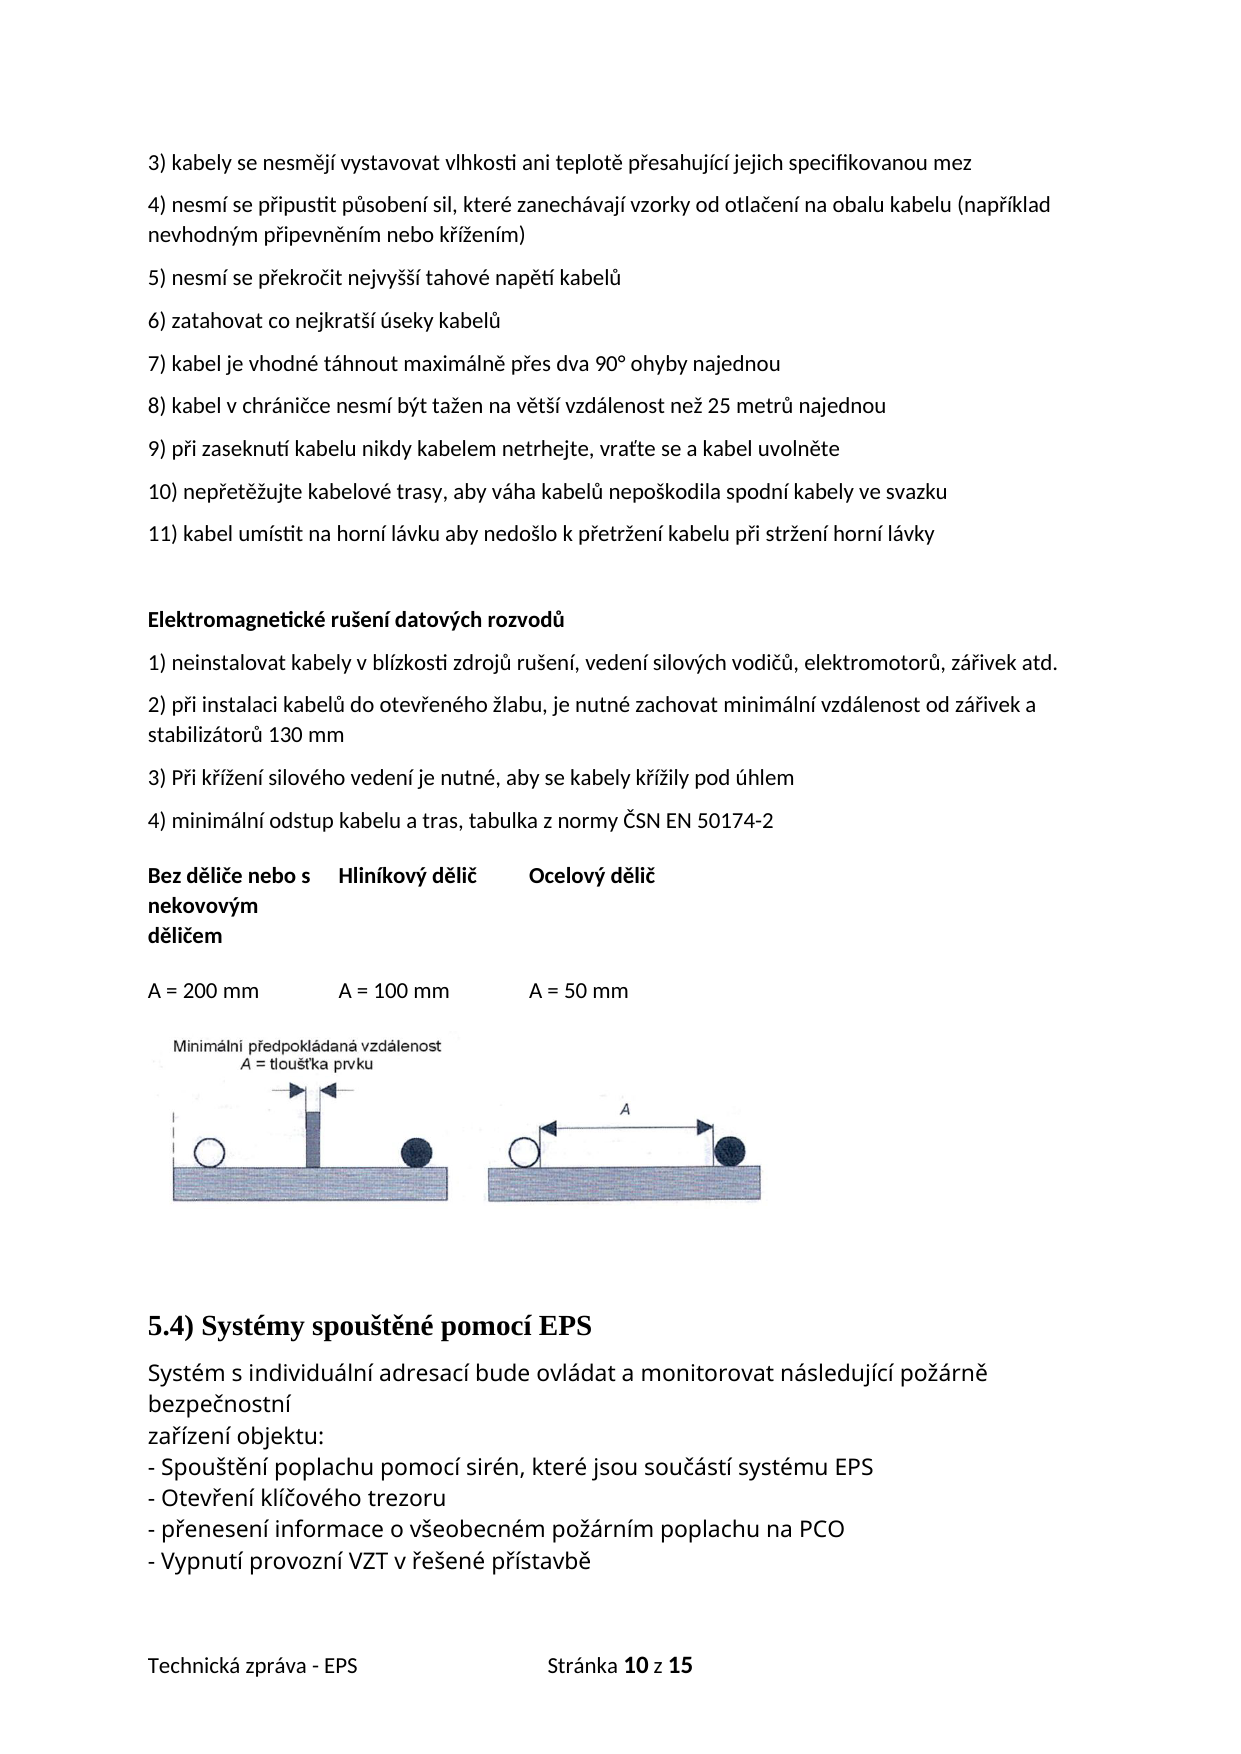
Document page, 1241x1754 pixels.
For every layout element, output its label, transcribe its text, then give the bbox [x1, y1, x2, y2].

text Systém s individuální adresací bude ovládat a monitorovat následující požárně bezpečnostní [148, 1357, 1093, 1419]
text - Spouštění poplachu pomocí sirén, které jsou součástí systému EPS [148, 1451, 1093, 1482]
text 7) kabel je vhodné táhnout maximálně přes dva 90° ohyby najednou [148, 349, 1093, 377]
text 1) neinstalovat kabely v blízkosti zdrojů rušení, vedení silových vodičů, elektromotorů, zářivek atd. [148, 648, 1093, 676]
text 4) minimální odstup kabelu a tras, tabulka z normy ČSN EN 50174-2 [148, 806, 1093, 834]
text 8) kabel v chráničce nesmí být tažen na větší vzdálenost než 25 metrů najednou [148, 391, 1093, 419]
text 3) Při křížení silového vedení je nutné, aby se kabely křížily pod úhlem [148, 763, 1093, 791]
subtitle 5.4) Systémy spouštěné pomocí EPS [148, 1308, 1093, 1342]
text 5) nesmí se překročit nejvyšší tahové napětí kabelů [148, 263, 1093, 291]
table_header Hliníkový dělič [327, 849, 518, 964]
text 2) při instalaci kabelů do otevřeného žlabu, je nutné zachovat minimální vzdálenost od zářivek a stabilizátorů 130 mm [148, 690, 1093, 748]
table_header Ocelový dělič [518, 849, 708, 964]
text 11) kabel umístit na horní lávku aby nedošlo k přetržení kabelu při stržení horní lávky [148, 519, 1093, 547]
text 6) zatahovat co nejkratší úseky kabelů [148, 306, 1093, 334]
text Elektromagnetické rušení datových rozvodů [148, 605, 1093, 633]
text 10) nepřetěžujte kabelové trasy, aby váha kabelů nepoškodila spodní kabely ve svazku [148, 477, 1093, 505]
text - přenesení informace o všeobecném požárním poplachu na PCO [148, 1513, 1093, 1544]
table_header Bez děliče nebo s nekovovým děličem [136, 849, 327, 964]
table_cell A = 50 mm [518, 964, 708, 1019]
text 3) kabely se nesmějí vystavovat vlhkosti ani teplotě přesahující jejich specifikovanou mez [148, 148, 1093, 176]
table_cell A = 200 mm [136, 964, 327, 1019]
text 4) nesmí se připustit působení sil, které zanechávají vzorky od otlačení na obalu kabelu (například nevhodným připevněním nebo křížením) [148, 190, 1093, 248]
text zařízení objektu: [148, 1419, 1093, 1451]
text - Otevření klíčového trezoru [148, 1482, 1093, 1513]
text - Vypnutí provozní VZT v řešené přístavbě [148, 1544, 1093, 1576]
table_cell A = 100 mm [327, 964, 518, 1019]
text 9) při zaseknutí kabelu nikdy kabelem netrhejte, vraťte se a kabel uvolněte [148, 434, 1093, 462]
